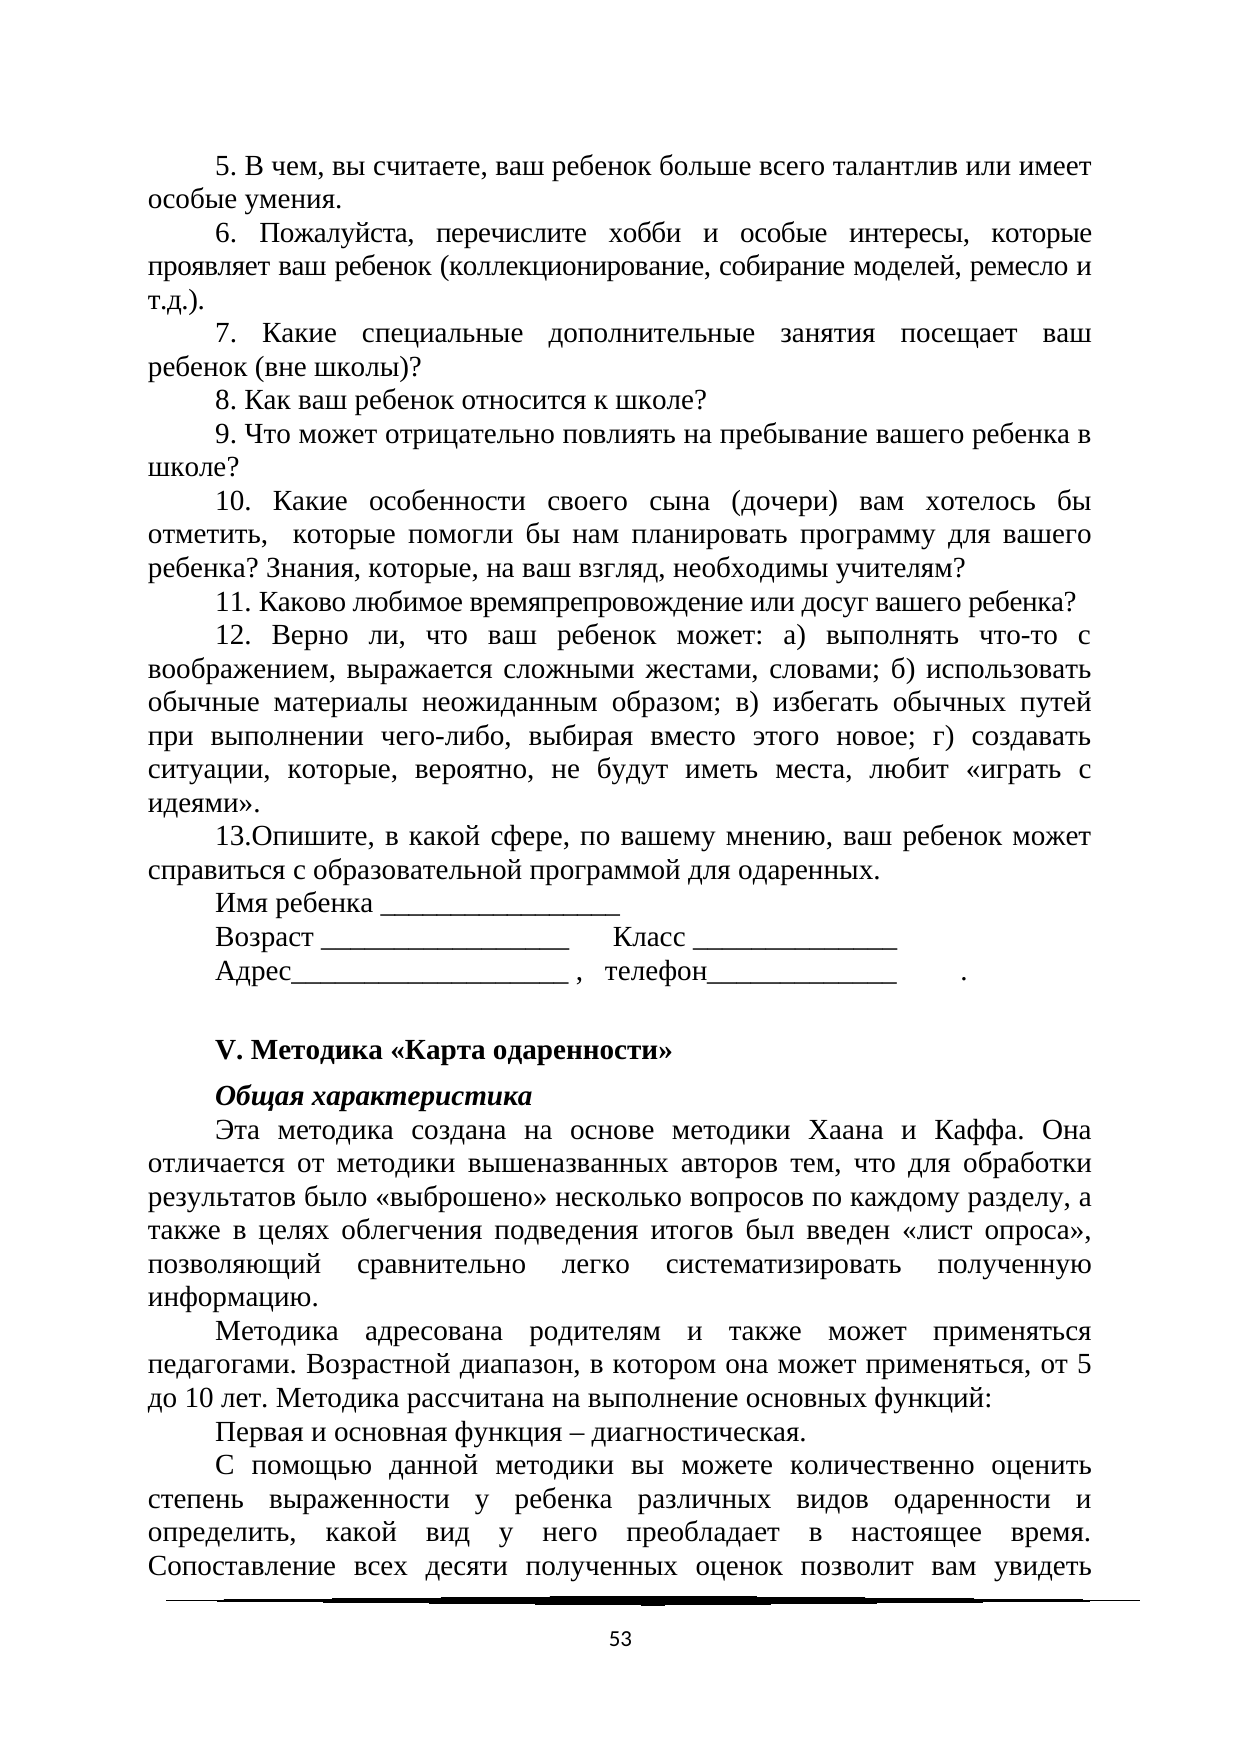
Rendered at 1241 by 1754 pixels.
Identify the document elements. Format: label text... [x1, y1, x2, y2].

text 10. Какие особенности своего сына (дочери) вам хотелось бы отметить, которые помогли бы нам планировать программу для вашего ребенка? Знания, которые, на ваш взгляд, необходимы учителям? [148, 483, 1092, 584]
text V. Методика «Карта одаренности» [148, 1032, 1092, 1066]
text 8. Как ваш ребенок относится к школе? [148, 382, 1092, 416]
text Возраст _________________ Класс ______________ [148, 919, 1092, 953]
text Эта методика создана на основе методики Хаана и Каффа. Она отличается от методики вышеназванных авторов тем, что для обработки результатов было «выброшено» несколько вопросов по каждому разделу, а также в целях облегчения подведения итогов был введен «лист опроса», позволяющий сравнительно легко систематизировать полученную информацию. [148, 1112, 1092, 1313]
text Методика адресована родителям и также может применяться педагогами. Возрастной диапазон, в котором она может применяться, от 5 до 10 лет. Методика рассчитана на выполнение основных функций: [148, 1313, 1092, 1414]
text 9. Что может отрицательно повлиять на пребывание вашего ребенка в школе? [148, 416, 1092, 483]
text 11. Каково любимое времяпрепровождение или досуг вашего ребенка? [148, 584, 1092, 617]
text Адрес___________________ , телефон_____________ . [148, 953, 1092, 986]
text 13.Опишите, в какой сфере, по вашему мнению, ваш ребенок может справиться с образовательной программой для одаренных. [148, 818, 1092, 886]
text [148, 1447, 1092, 1581]
text Общая характеристика [148, 1078, 1092, 1112]
text 12. Верно ли, что ваш ребенок может: а) выполнять что-то с воображением, выражается сложными жестами, словами; б) использовать обычные материалы неожиданным образом; в) избегать обычных путей при выполнении чего-либо, выбирая вместо этого новое; г) создавать ситуации, которые, вероятно, не будут иметь места, любит «играть с идеями». [148, 617, 1092, 818]
text 5. В чем, вы считаете, ваш ребенок больше всего талантлив или имеет особые умения. [148, 148, 1092, 215]
text 7. Какие специальные дополнительные занятия посещает ваш ребенок (вне школы)? [148, 315, 1092, 382]
text 6. Пожалуйста, перечислите хобби и особые интересы, которые проявляет ваш ребенок (коллекционирование, собирание моделей, ремесло и т.д.). [148, 215, 1092, 315]
text Имя ребенка [148, 886, 1092, 919]
text Первая и основная функция – диагностическая. [148, 1414, 1092, 1447]
